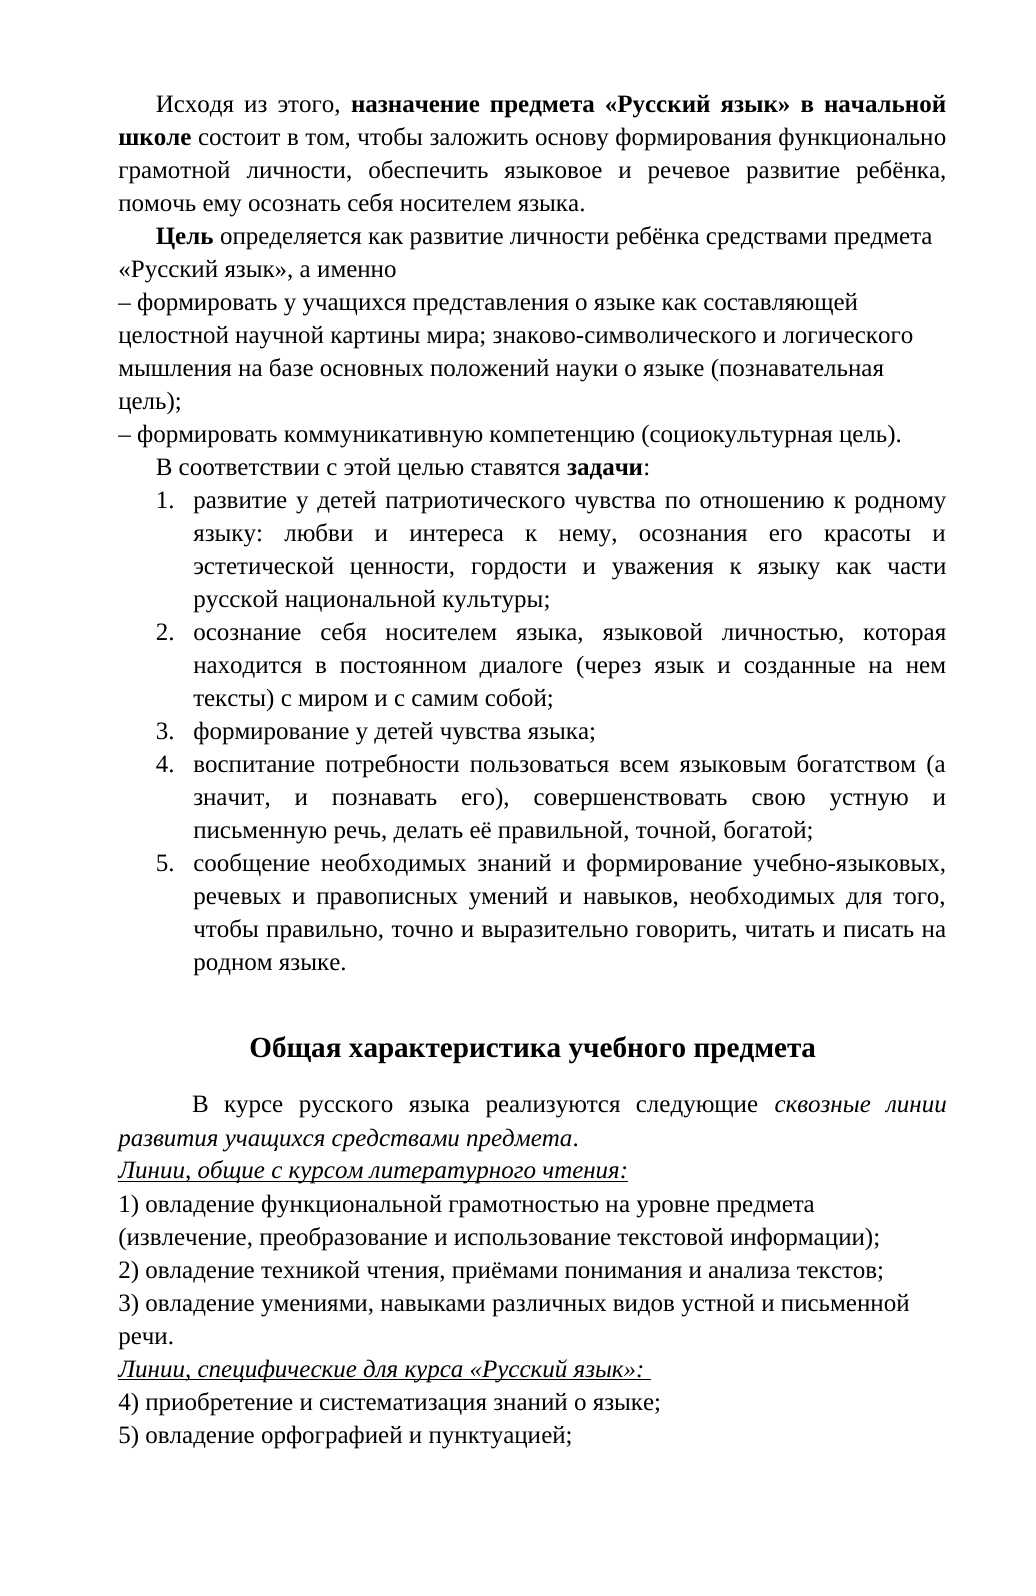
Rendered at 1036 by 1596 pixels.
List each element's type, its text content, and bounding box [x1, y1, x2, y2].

list осознание себя носителем языка, языковой личностью, которая находится в постоянном диалоге (через язык и созданные на нем тексты) с миром и с самим собой; [156, 617, 947, 712]
list воспитание потребности пользоваться всем языковым богатством (а значит, и познавать его), совершенствовать свою устную и письменную речь, делать её правильной, точной, богатой; [156, 749, 947, 844]
list формирование у детей чувства языка; [156, 716, 947, 745]
list развитие у детей патриотического чувства по отношению к родному языку: любви и интереса к нему, осознания его красоты и эстетической ценности, гордости и уважения к языку как части русской национальной культуры; [156, 485, 947, 613]
text В соответствии с этой целью ставятся задачи: [118, 452, 947, 481]
text Исходя из этого, назначение предмета «Русский язык» в начальной школе состоит в том, чтобы заложить основу формирования функционально грамотной личности, обеспечить языковое и речевое развитие ребёнка, помочь ему осознать себя носителем языка. [118, 89, 947, 216]
text В курсе русского языка реализуются следующие сквозные линии развития учащихся средствами предмета. [118, 1089, 947, 1151]
list сообщение необходимых знаний и формирование учебно-языковых, речевых и правописных умений и навыков, необходимых для того, чтобы правильно, точно и выразительно говорить, читать и писать на родном языке. [156, 848, 947, 976]
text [118, 1354, 947, 1448]
text Линии, общие с курсом литературного чтения: 1) овладение функциональной грамотностью на уровне предмета (извлечение, преобразование и использование текстовой информации); 2) овладение техникой чтения, приёмами понимания и анализа текстов; 3) овладение умениями, навыками различных видов устной и письменной речи. [118, 1156, 947, 1349]
text Цель определяется как развитие личности ребёнка средствами предмета «Русский язык», а именно – формировать у учащихся представления о языке как составляющей целостной научной картины мира; знаково-символического и логического мышления на базе основных положений науки о языке (познавательная цель); – формировать коммуникативную компетенцию (социокультурная цель). [118, 221, 947, 448]
text Общая характеристика учебного предмета [118, 1030, 947, 1064]
